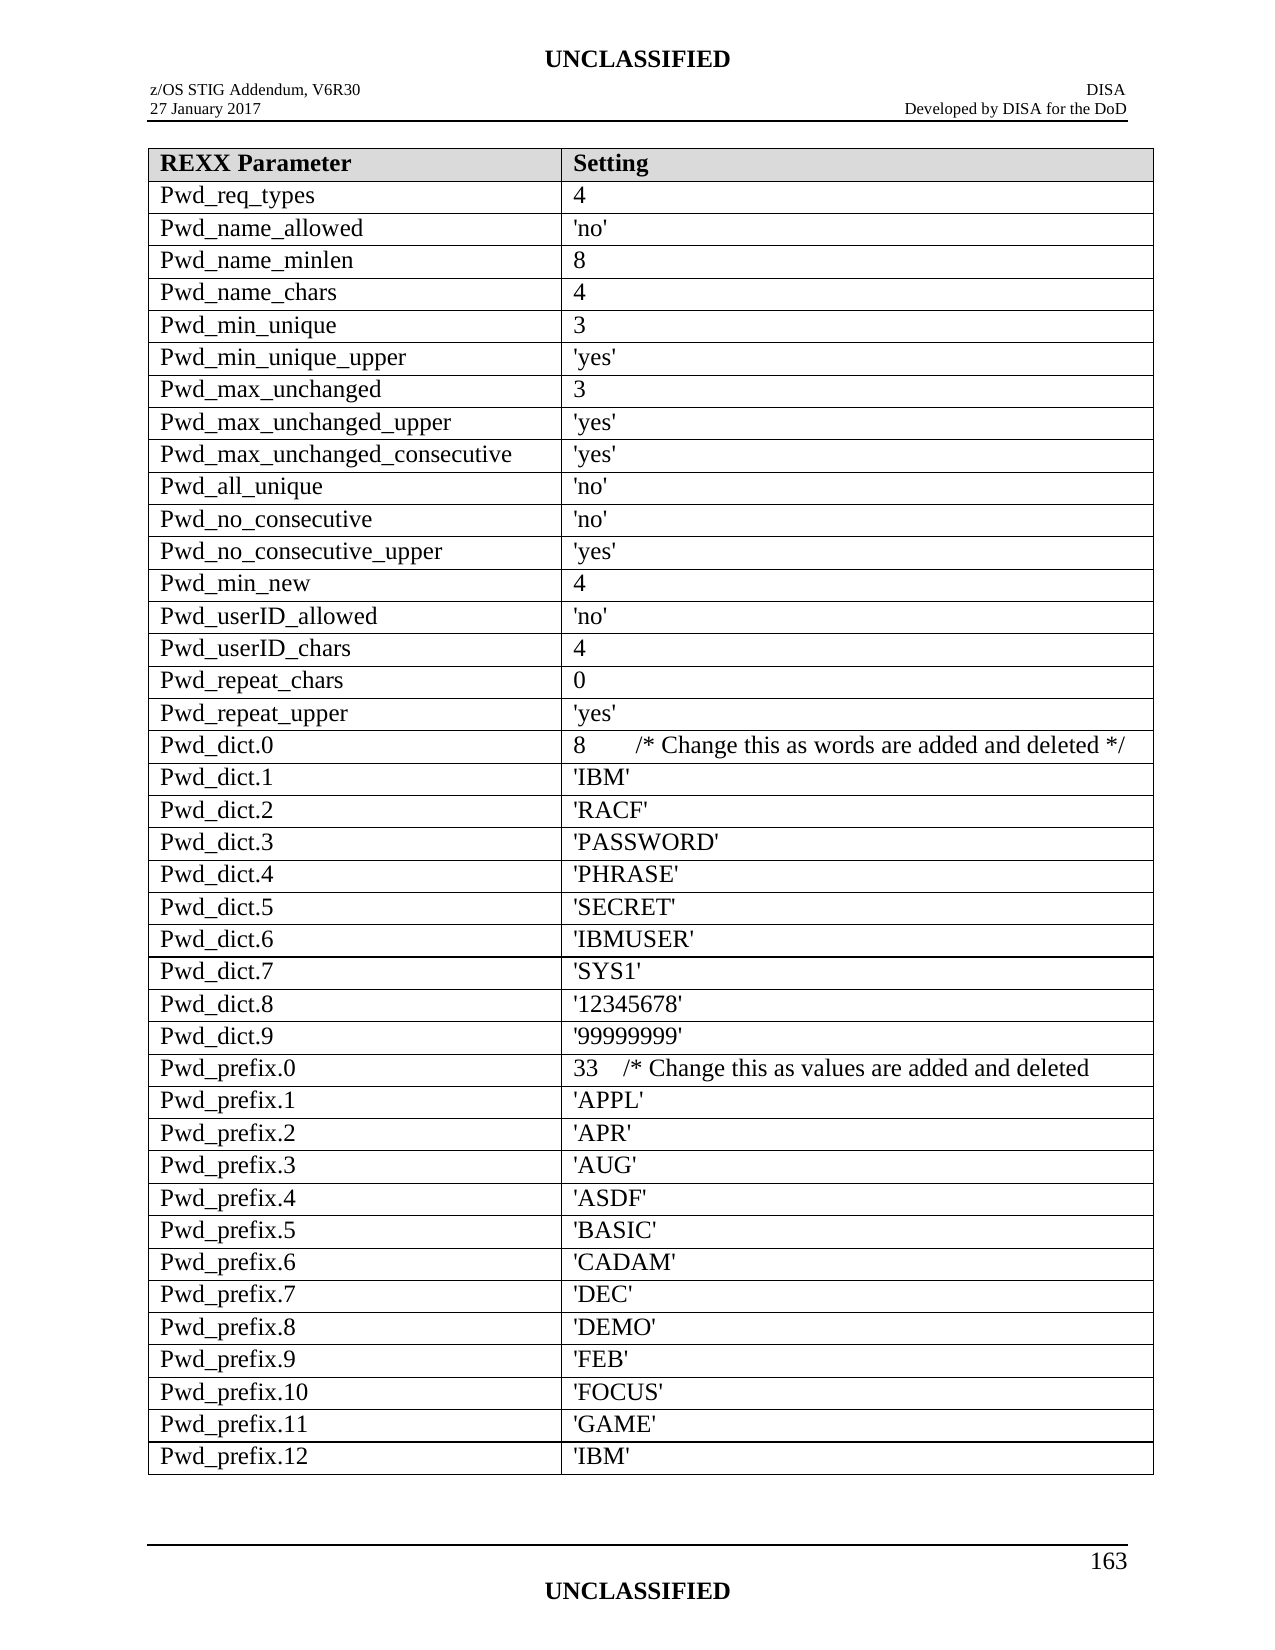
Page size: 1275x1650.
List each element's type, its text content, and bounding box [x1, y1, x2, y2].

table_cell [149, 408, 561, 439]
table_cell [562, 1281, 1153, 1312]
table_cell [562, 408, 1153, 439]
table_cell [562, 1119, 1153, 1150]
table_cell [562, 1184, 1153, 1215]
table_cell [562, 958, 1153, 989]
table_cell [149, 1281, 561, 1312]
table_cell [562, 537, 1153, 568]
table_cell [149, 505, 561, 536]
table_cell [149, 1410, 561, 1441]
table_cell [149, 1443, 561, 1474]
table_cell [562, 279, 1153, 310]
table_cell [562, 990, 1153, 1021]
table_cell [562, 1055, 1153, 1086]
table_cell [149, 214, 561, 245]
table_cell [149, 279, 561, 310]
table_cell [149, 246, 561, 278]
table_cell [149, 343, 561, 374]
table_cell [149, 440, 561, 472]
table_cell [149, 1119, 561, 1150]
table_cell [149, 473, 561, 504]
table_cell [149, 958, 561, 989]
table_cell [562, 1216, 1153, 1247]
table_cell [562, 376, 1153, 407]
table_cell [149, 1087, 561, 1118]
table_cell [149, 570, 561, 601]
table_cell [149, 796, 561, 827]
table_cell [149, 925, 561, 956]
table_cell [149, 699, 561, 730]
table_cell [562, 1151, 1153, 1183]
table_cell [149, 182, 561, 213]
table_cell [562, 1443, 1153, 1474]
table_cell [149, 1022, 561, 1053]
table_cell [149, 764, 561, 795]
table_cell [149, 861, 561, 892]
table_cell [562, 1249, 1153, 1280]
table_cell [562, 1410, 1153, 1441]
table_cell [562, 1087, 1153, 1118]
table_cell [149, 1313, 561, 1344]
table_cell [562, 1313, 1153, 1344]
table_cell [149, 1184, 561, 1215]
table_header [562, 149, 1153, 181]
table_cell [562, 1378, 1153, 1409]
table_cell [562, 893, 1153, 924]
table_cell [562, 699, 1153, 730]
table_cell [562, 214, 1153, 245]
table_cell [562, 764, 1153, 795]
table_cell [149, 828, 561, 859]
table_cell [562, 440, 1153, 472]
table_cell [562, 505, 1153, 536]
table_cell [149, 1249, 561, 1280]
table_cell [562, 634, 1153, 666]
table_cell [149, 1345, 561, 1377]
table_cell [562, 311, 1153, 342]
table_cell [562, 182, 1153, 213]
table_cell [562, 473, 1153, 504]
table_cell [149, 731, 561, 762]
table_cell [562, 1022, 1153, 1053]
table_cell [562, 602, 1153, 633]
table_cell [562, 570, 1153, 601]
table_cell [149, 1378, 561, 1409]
text 163 [135, 1546, 1127, 1575]
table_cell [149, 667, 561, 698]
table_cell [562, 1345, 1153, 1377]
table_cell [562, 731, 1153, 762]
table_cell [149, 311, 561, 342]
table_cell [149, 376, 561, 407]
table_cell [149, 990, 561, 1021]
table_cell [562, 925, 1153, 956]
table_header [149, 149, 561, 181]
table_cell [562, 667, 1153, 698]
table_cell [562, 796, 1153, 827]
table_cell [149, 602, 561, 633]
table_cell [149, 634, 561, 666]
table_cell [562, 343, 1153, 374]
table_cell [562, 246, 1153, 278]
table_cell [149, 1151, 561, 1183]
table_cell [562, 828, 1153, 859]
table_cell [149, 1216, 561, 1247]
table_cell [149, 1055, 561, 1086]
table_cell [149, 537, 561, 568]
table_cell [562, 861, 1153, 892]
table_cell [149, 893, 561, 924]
